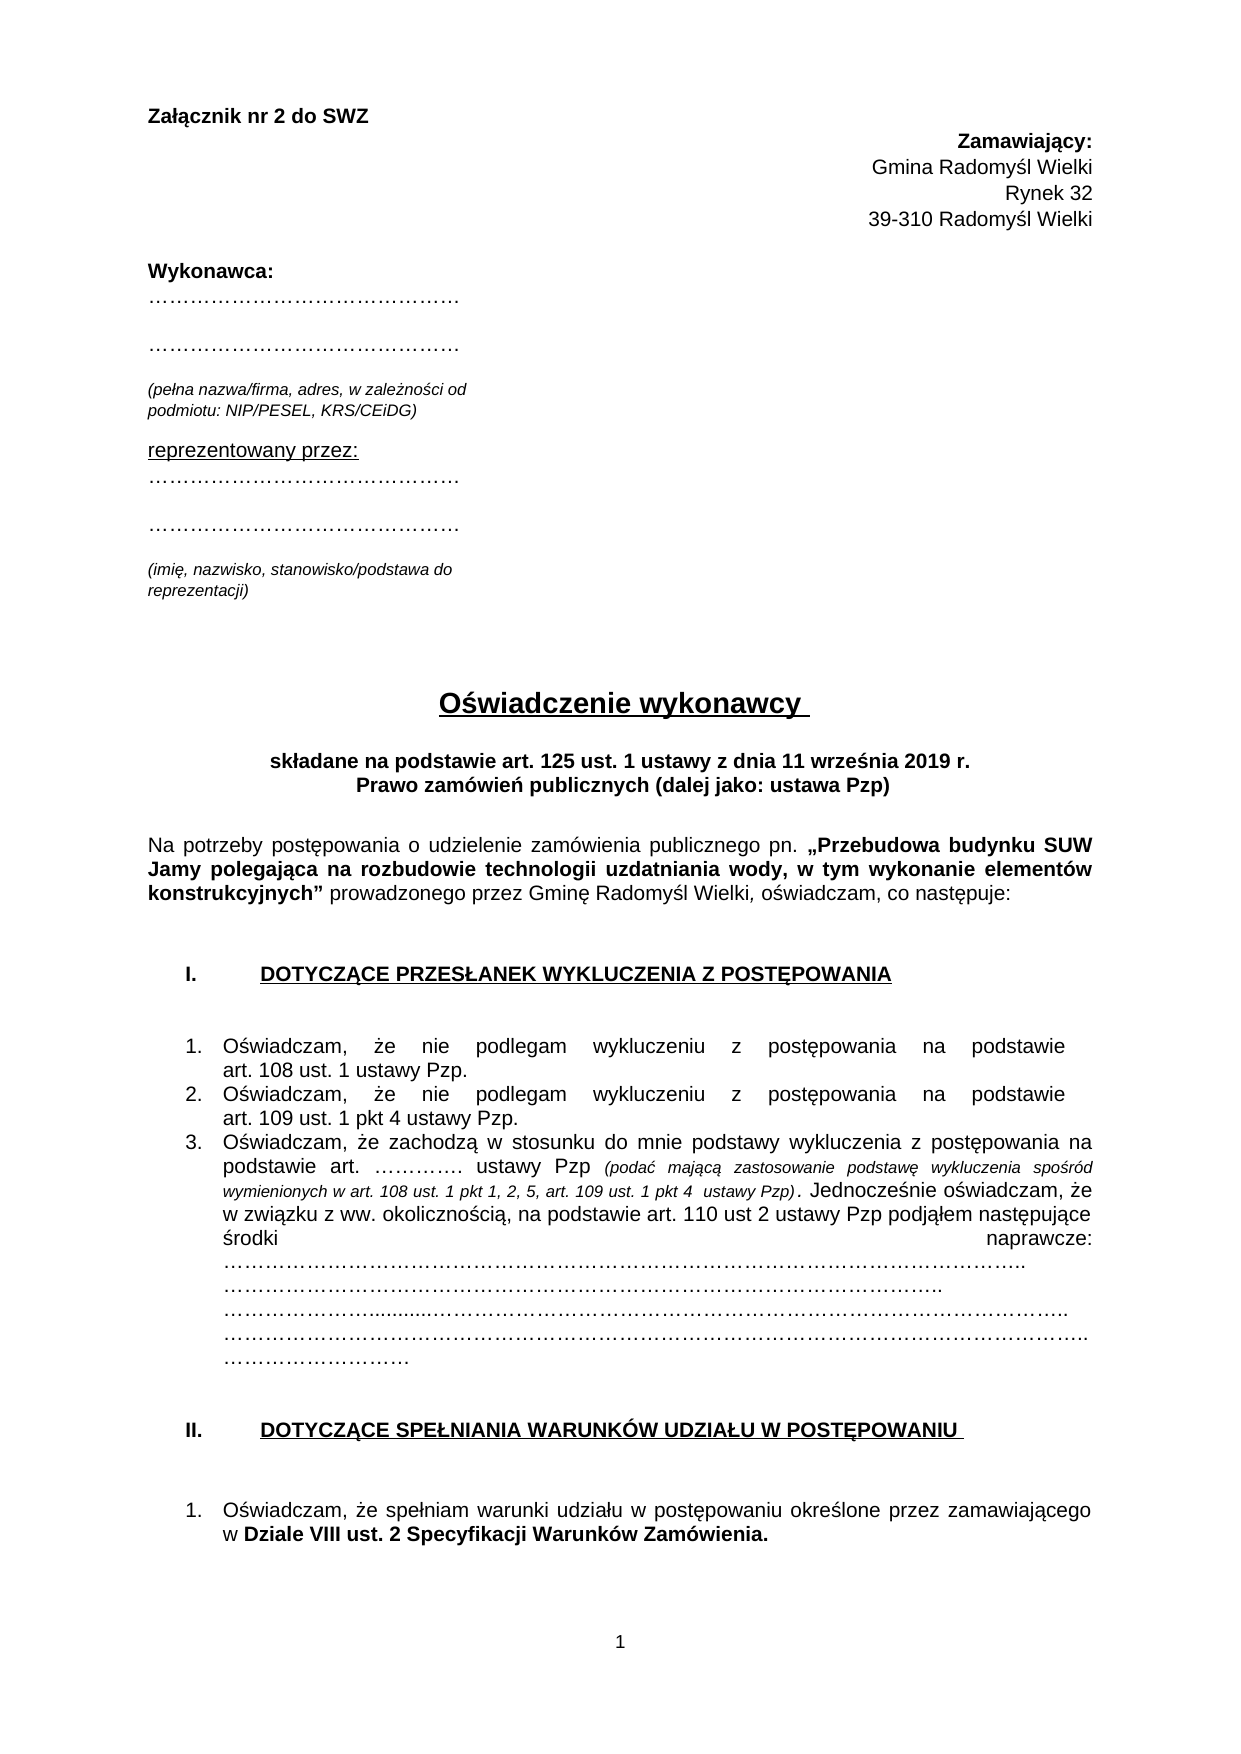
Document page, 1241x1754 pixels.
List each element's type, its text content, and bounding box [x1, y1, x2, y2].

list DOTYCZĄCE SPEŁNIANIA WARUNKÓW UDZIAŁU W POSTĘPOWANIU [185, 1417, 1093, 1483]
text Rynek 32 [148, 181, 1093, 205]
text Na potrzeby postępowania o udzielenie zamówienia publicznego pn. „Przebudowa budynku SUW Jamy polegająca na rozbudowie technologii uzdatniania wody, w tym wykonanie elementów konstrukcyjnych” prowadzonego przez Gminę Radomyśl Wielki, oświadczam, co następuje: [148, 833, 1093, 904]
text (imię, nazwisko, stanowisko/podstawa do reprezentacji) [148, 560, 472, 599]
list Oświadczam, że zachodzą w stosunku do mnie podstawy wykluczenia z postępowania na podstawie art. …………. ustawy Pzp (podać mającą zastosowanie podstawę wykluczenia spośród wymienionych w art. 108 ust. 1 pkt 1, 2, 5, art. 109 ust. 1 pkt 4 ustawy Pzp). Jednocześnie oświadczam, że w związku z ww. okolicznością, na podstawie art. 110 ust 2 ustawy Pzp podjąłem następujące środki naprawcze: ……………………………………………………………………………………………………..…………………………………………………………………………………………..…………………...........………………………………………………………………………………..……………………………………………………………………………………………………………..……………………… [185, 1129, 1093, 1369]
text Oświadczenie wykonawcy [148, 686, 1093, 719]
text Załącznik nr 2 do SWZ [148, 103, 1093, 127]
text Prawo zamówień publicznych (dalej jako: ustawa Pzp) [148, 773, 1093, 797]
text Zamawiający: [694, 129, 1093, 153]
text Wykonawca: [148, 258, 1093, 282]
text reprezentowany przez: [148, 438, 1093, 462]
list DOTYCZĄCE PRZESŁANEK WYKLUCZENIA Z POSTĘPOWANIA [185, 962, 1093, 986]
list Oświadczam, że nie podlegam wykluczeniu z postępowania na podstawie art. 108 ust. 1 ustawy Pzp. [185, 1034, 1093, 1082]
text Gmina Radomyśl Wielki [148, 155, 1093, 179]
text (pełna nazwa/firma, adres, w zależności od podmiotu: NIP/PESEL, KRS/CEiDG) [148, 380, 472, 420]
text 39-310 Radomyśl Wielki [148, 207, 1093, 231]
list Oświadczam, że spełniam warunki udziału w postępowaniu określone przez zamawiającego w Dziale VIII ust. 2 Specyfikacji Warunków Zamówienia. [185, 1497, 1093, 1545]
text składane na podstawie art. 125 ust. 1 ustawy z dnia 11 września 2019 r. [148, 749, 1093, 773]
text ……………………………………………………………………………… [148, 284, 472, 356]
text ……………………………………………………………………………… [148, 464, 472, 536]
list Oświadczam, że nie podlegam wykluczeniu z postępowania na podstawie art. 109 ust. 1 pkt 4 ustawy Pzp. [185, 1082, 1093, 1129]
